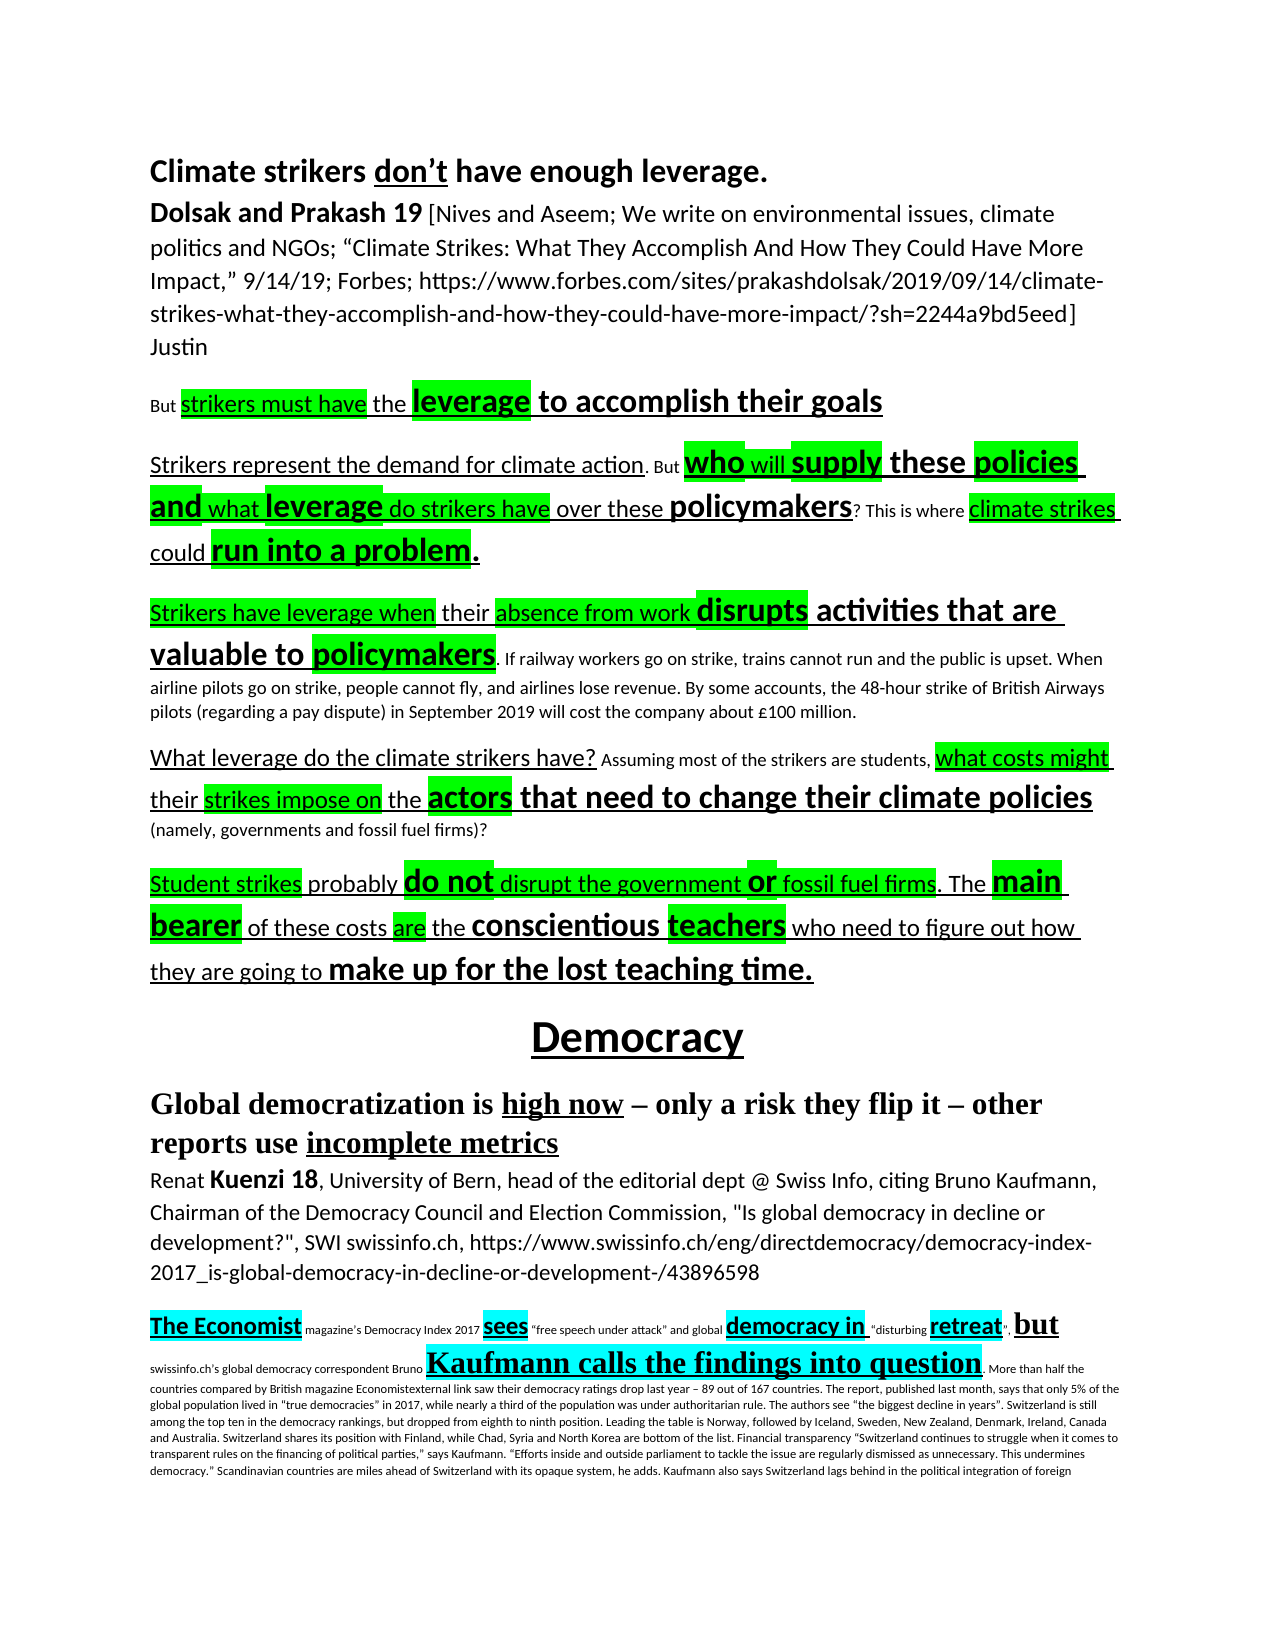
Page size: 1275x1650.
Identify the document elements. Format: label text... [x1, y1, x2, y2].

text Student strikes probably do not disrupt the government or fossil fuel firms. The main bearer of these costs are the conscientious teachers who need to figure out how they are going to make up for the lost teaching time. [150, 859, 1125, 988]
subtitle Global democratization is high now – only a risk they flip it – other reports use incomplete metrics [150, 1085, 1125, 1160]
text What leverage do the climate strikers have? Assuming most of the strikers are students, what costs might their strikes impose on the actors that need to change their climate policies (namely, governments and fossil fuel firms)? [150, 742, 1125, 841]
text But strikers must have the leverage to accomplish their goals [531, 380, 1125, 421]
text But strikers must have the leverage to accomplish their goals [150, 380, 412, 421]
text Strikers have leverage when their absence from work disrupts activities that are valuable to policymakers. If railway workers go on strike, trains cannot run and the public is upset. When airline pilots go on strike, people cannot fly, and airlines lose revenue. By some accounts, the 48-hour strike of British Airways pilots (regarding a pay dispute) in September 2019 will cost the company about £100 million. [150, 589, 1125, 723]
text Dolsak and Prakash 19 [Nives and Aseem; We write on environmental issues, climate politics and NGOs; “Climate Strikes: What They Accomplish And How They Could Have More Impact,” 9/14/19; Forbes; https://www.forbes.com/sites/prakashdolsak/2019/09/14/climate-strikes-what-they-accomplish-and-how-they-could-have-more-impact/?sh=2244a9bd5eed] Justin [150, 194, 1125, 361]
text Renat Kuenzi 18, University of Bern, head of the editorial dept @ Swiss Info, citing Bruno Kaufmann, Chairman of the Democracy Council and Election Commission, "Is global democracy in decline or development?", SWI swissinfo.ch, https://www.swissinfo.ch/eng/directdemocracy/democracy-index-2017_is-global-democracy-in-decline-or-development-/43896598 [150, 1163, 1125, 1286]
subtitle Climate strikers don’t have enough leverage. [150, 150, 1125, 191]
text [150, 1305, 1125, 1478]
text Democracy [150, 1008, 1125, 1064]
text Strikers represent the demand for climate action. But who will supply these policies and what leverage do strikers have over these policymakers? This is where climate strikes could run into a problem. [150, 441, 1125, 569]
